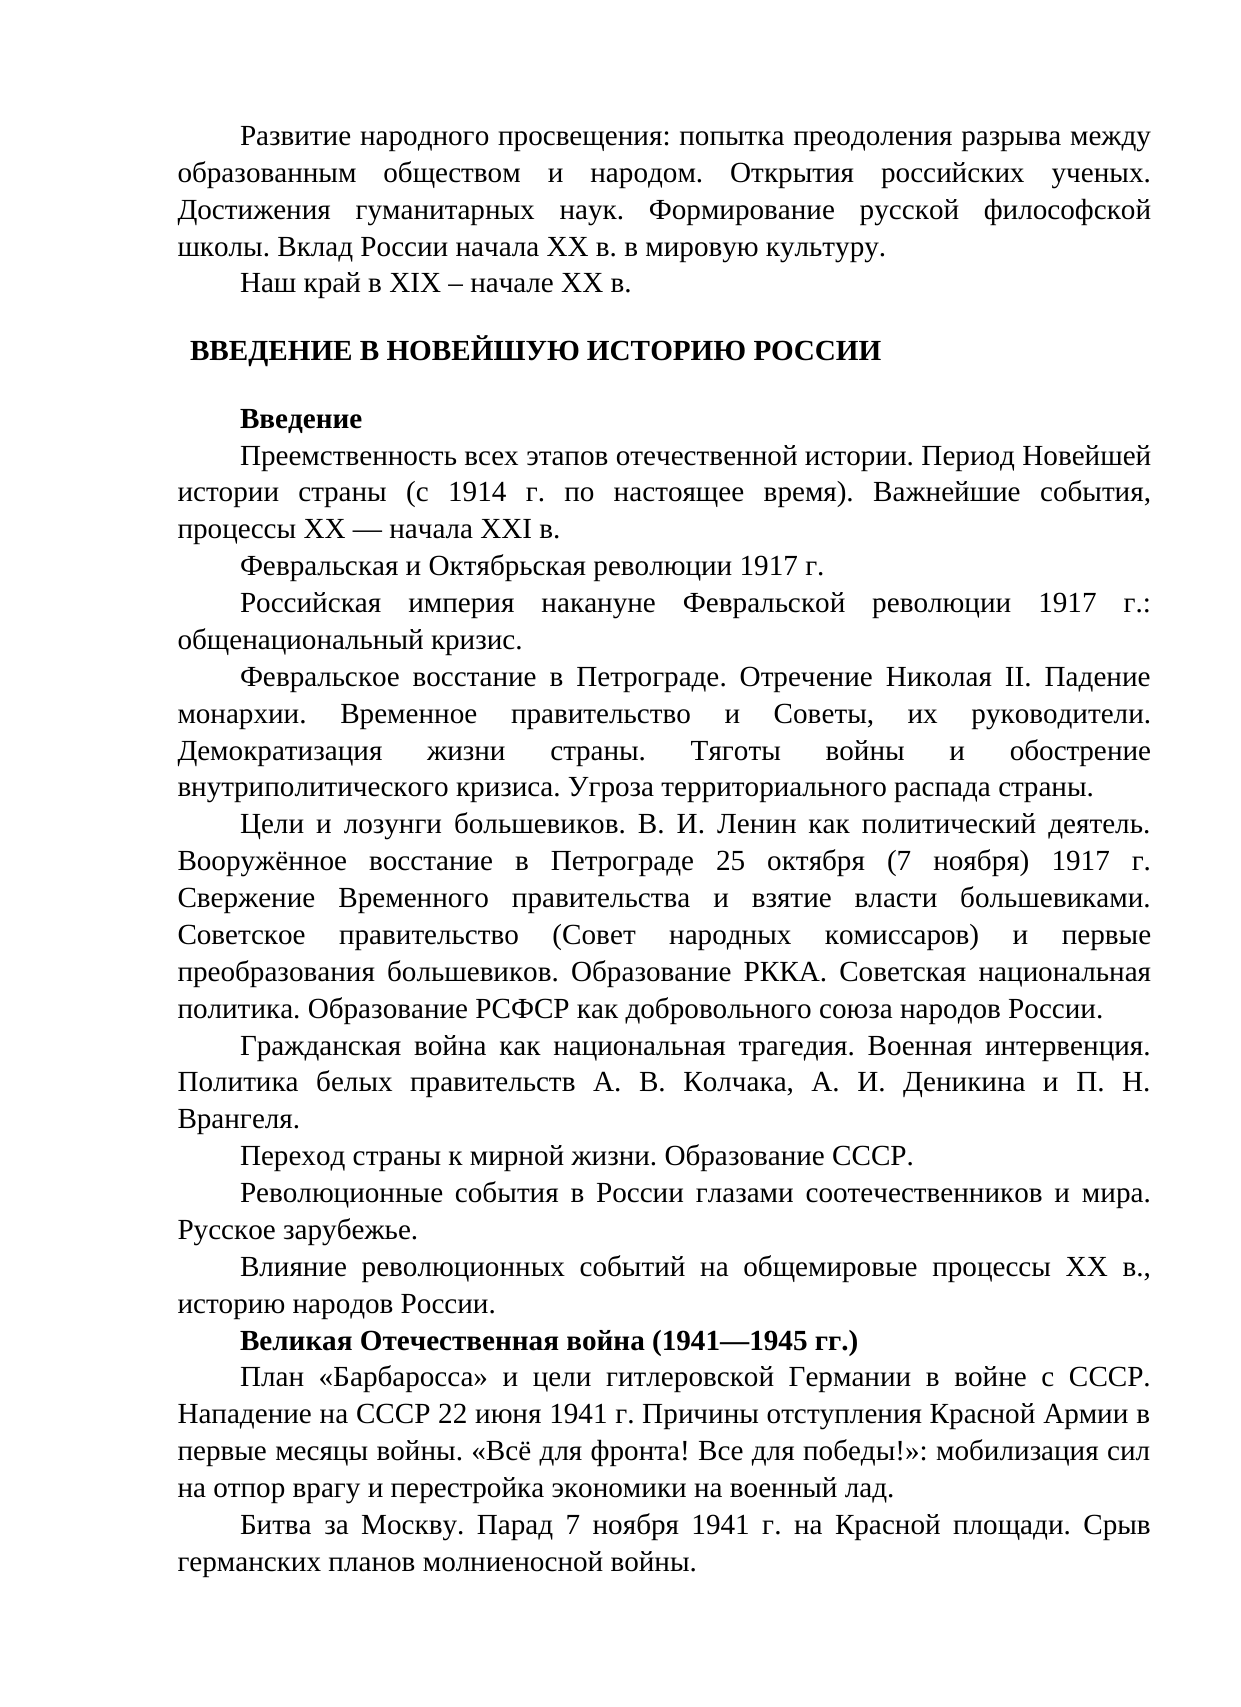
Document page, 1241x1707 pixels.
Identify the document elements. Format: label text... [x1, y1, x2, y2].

text Переход страны к мирной жизни. Образование СССР. [177, 1138, 1152, 1172]
text Гражданская война как национальная трагедия. Военная интервенция. Политика белых правительств А. В. Колчака, А. И. Деникина и П. Н. Врангеля. [177, 1028, 1152, 1135]
text Цели и лозунги большевиков. В. И. Ленин как политический деятель. Вооружённое восстание в Петрограде 25 октября (7 ноября) 1917 г. Свержение Временного правительства и взятие власти большевиками. Советское правительство (Совет народных комиссаров) и первые преобразования большевиков. Образование РККА. Советская национальная политика. Образование РСФСР как добровольного союза народов России. [177, 806, 1152, 1024]
text Развитие народного просвещения: попытка преодоления разрыва между образованным обществом и народом. Открытия российских ученых. Достижения гуманитарных наук. Формирование русской философской школы. Вклад России начала XX в. в мировую культуру. [177, 118, 1152, 262]
text Февральская и Октябрьская революции 1917 г. [177, 548, 1152, 582]
text Битва за Москву. Парад 7 ноября 1941 г. на Красной площади. Срыв германских планов молниеносной войны. [177, 1507, 1152, 1577]
text Революционные события в России глазами соотечественников и мира. Русское зарубежье. [177, 1175, 1152, 1246]
text План «Барбаросса» и цели гитлеровской Германии в войне с СССР. Нападение на СССР 22 июня 1941 г. Причины отступления Красной Армии в первые месяцы войны. «Всё для фронта! Все для победы!»: мобилизация сил на отпор врагу и перестройка экономики на военный лад. [177, 1359, 1152, 1504]
text Преемственность всех этапов отечественной истории. Период Новейшей истории страны (с 1914 г. по настоящее время). Важнейшие события, процессы ХХ — начала XXI в. [177, 438, 1152, 545]
text Влияние революционных событий на общемировые процессы XX в., историю народов России. [177, 1249, 1152, 1319]
text Наш край в XIX – начале ХХ в. [177, 266, 1152, 299]
text Великая Отечественная война (1941—1945 гг.) [177, 1323, 1152, 1356]
text Введение [177, 401, 1152, 434]
text Российская империя накануне Февральской революции 1917 г.: общенациональный кризис. [177, 585, 1152, 656]
text Февральское восстание в Петрограде. Отречение Николая II. Падение монархии. Временное правительство и Советы, их руководители. Демократизация жизни страны. Тяготы войны и обострение внутриполитического кризиса. Угроза территориального распада страны. [177, 659, 1152, 803]
text ВВЕДЕНИЕ В НОВЕЙШУЮ ИСТОРИЮ РОССИИ [190, 333, 1152, 367]
